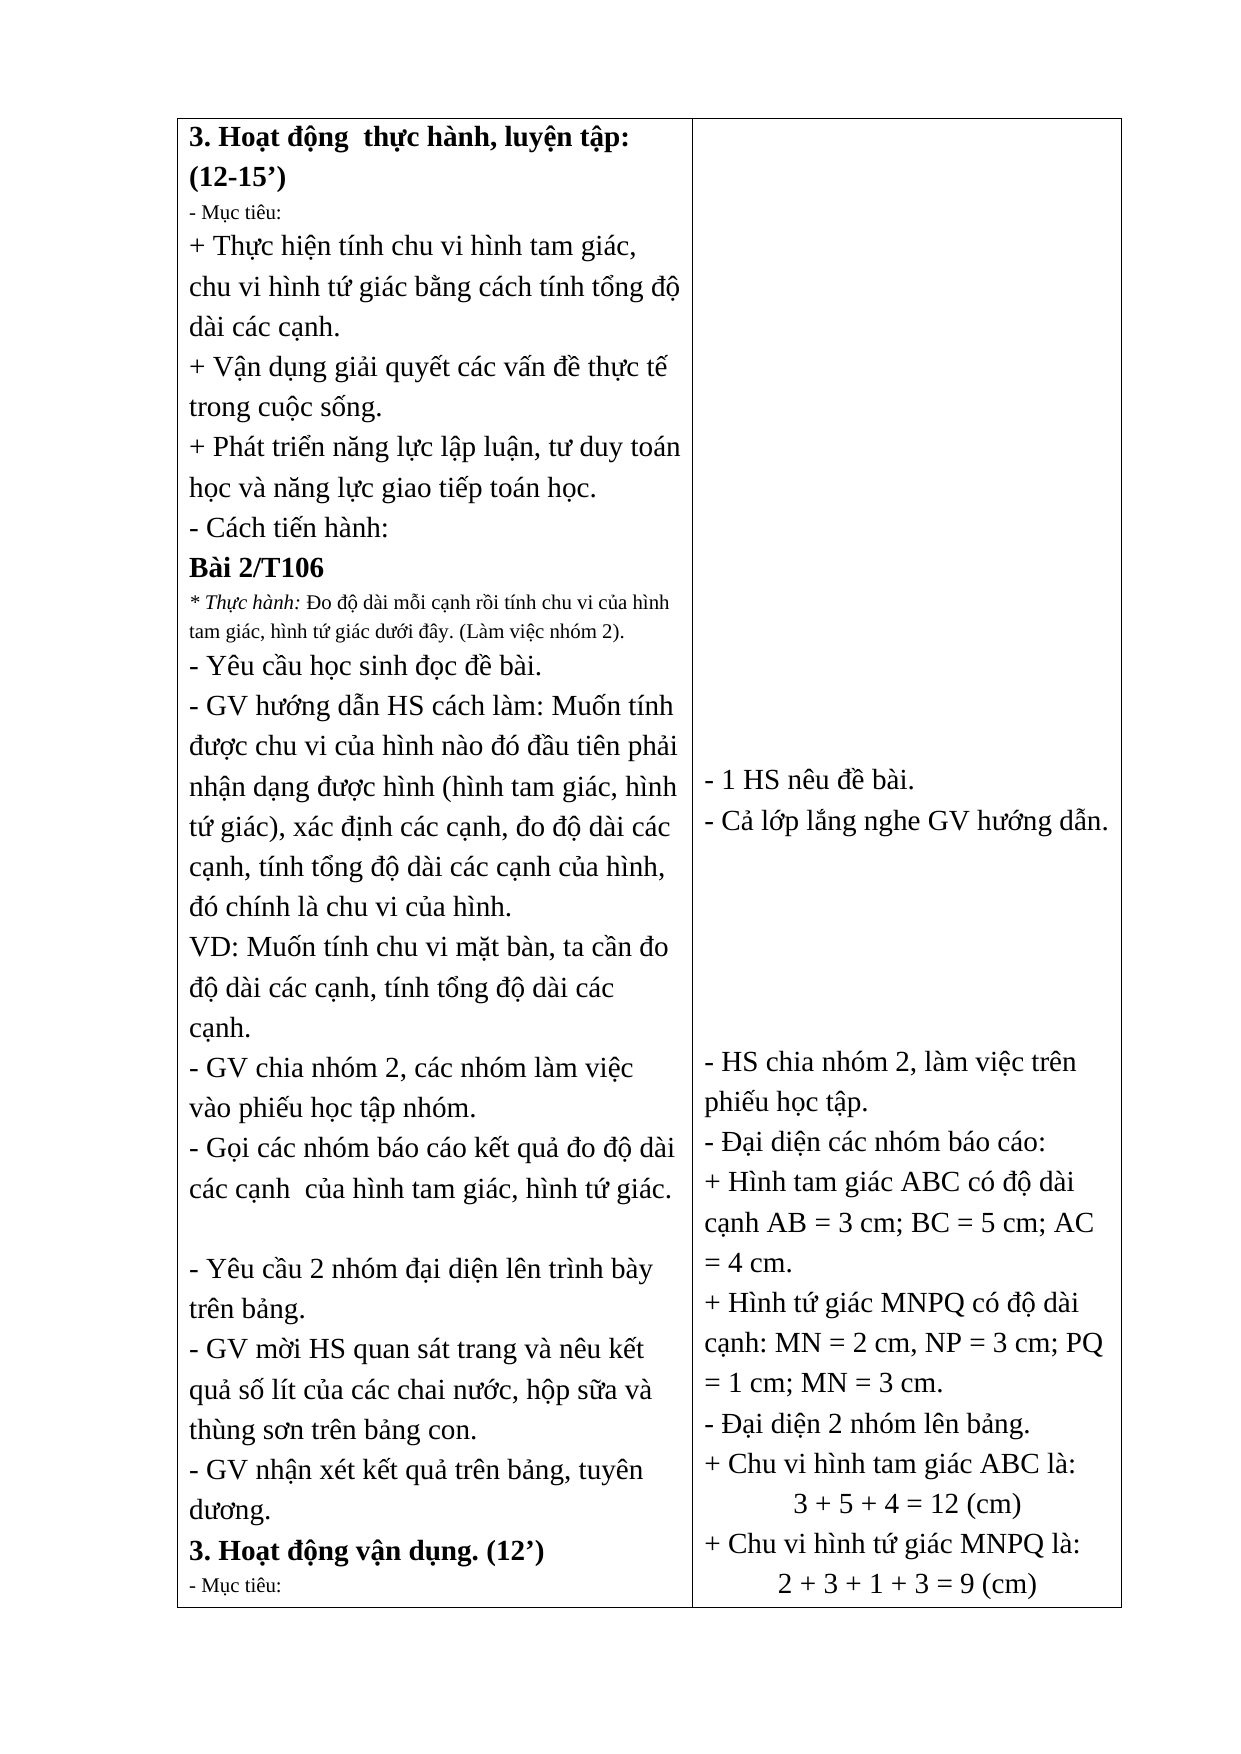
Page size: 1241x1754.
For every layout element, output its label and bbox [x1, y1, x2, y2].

table_cell [693, 119, 1121, 1607]
table_cell [178, 119, 692, 1607]
